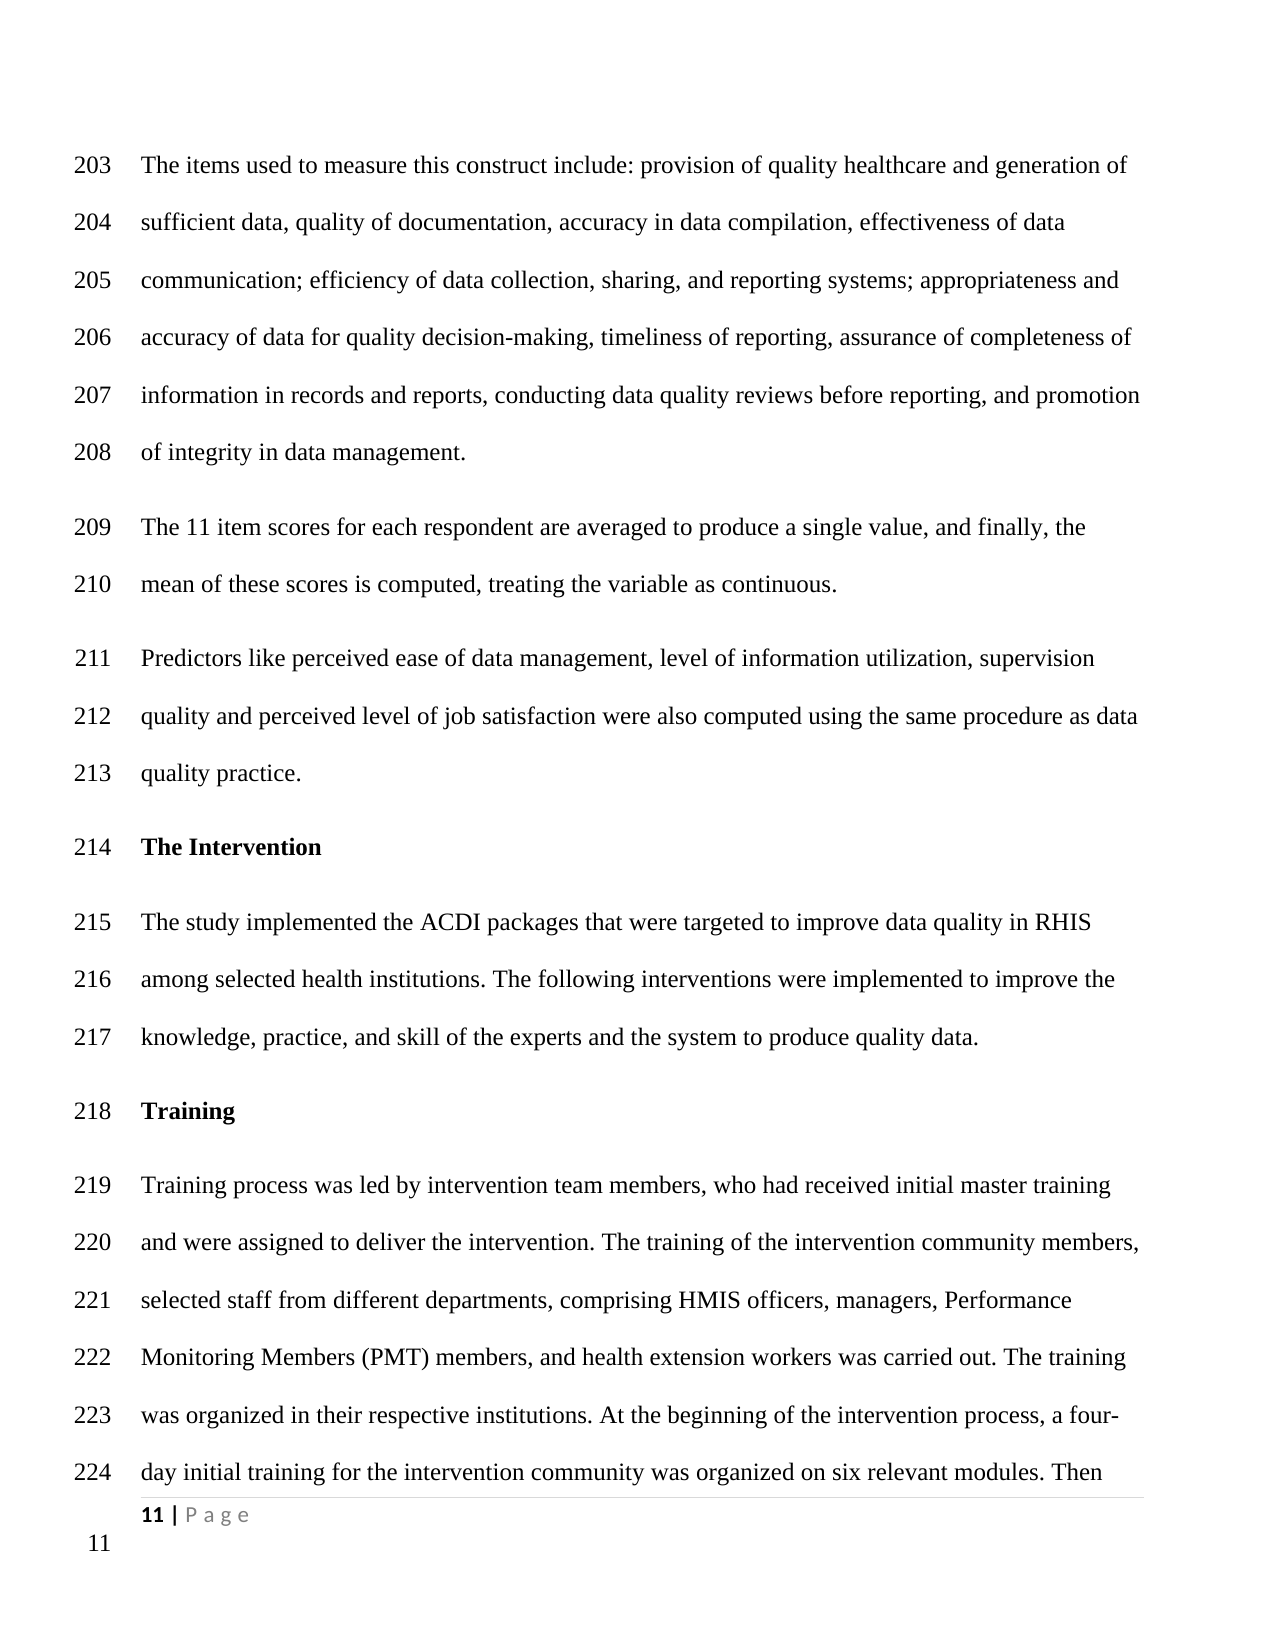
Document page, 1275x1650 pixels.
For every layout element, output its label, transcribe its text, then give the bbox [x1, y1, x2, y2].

text The study implemented the ACDI packages that were targeted to improve data quality in RHIS among selected health institutions. The following interventions were implemented to improve the knowledge, practice, and skill of the experts and the system to produce quality data. [141, 907, 1144, 1050]
text The 11 item scores for each respondent are averaged to produce a single value, and finally, the mean of these scores is computed, treating the variable as continuous. [141, 512, 1144, 598]
text Predictors like perceived ease of data management, level of information utilization, supervision quality and perceived level of job satisfaction were also computed using the same procedure as data quality practice. [141, 643, 1144, 787]
text The Intervention [141, 832, 1144, 861]
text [141, 1170, 1144, 1486]
text The items used to measure this construct include: provision of quality healthcare and generation of sufficient data, quality of documentation, accuracy in data compilation, effectiveness of data communication; efficiency of data collection, sharing, and reporting systems; appropriateness and accuracy of data for quality decision-making, timeliness of reporting, assurance of completeness of information in records and reports, conducting data quality reviews before reporting, and promotion of integrity in data management. [141, 150, 1144, 466]
text Training [141, 1096, 1144, 1124]
